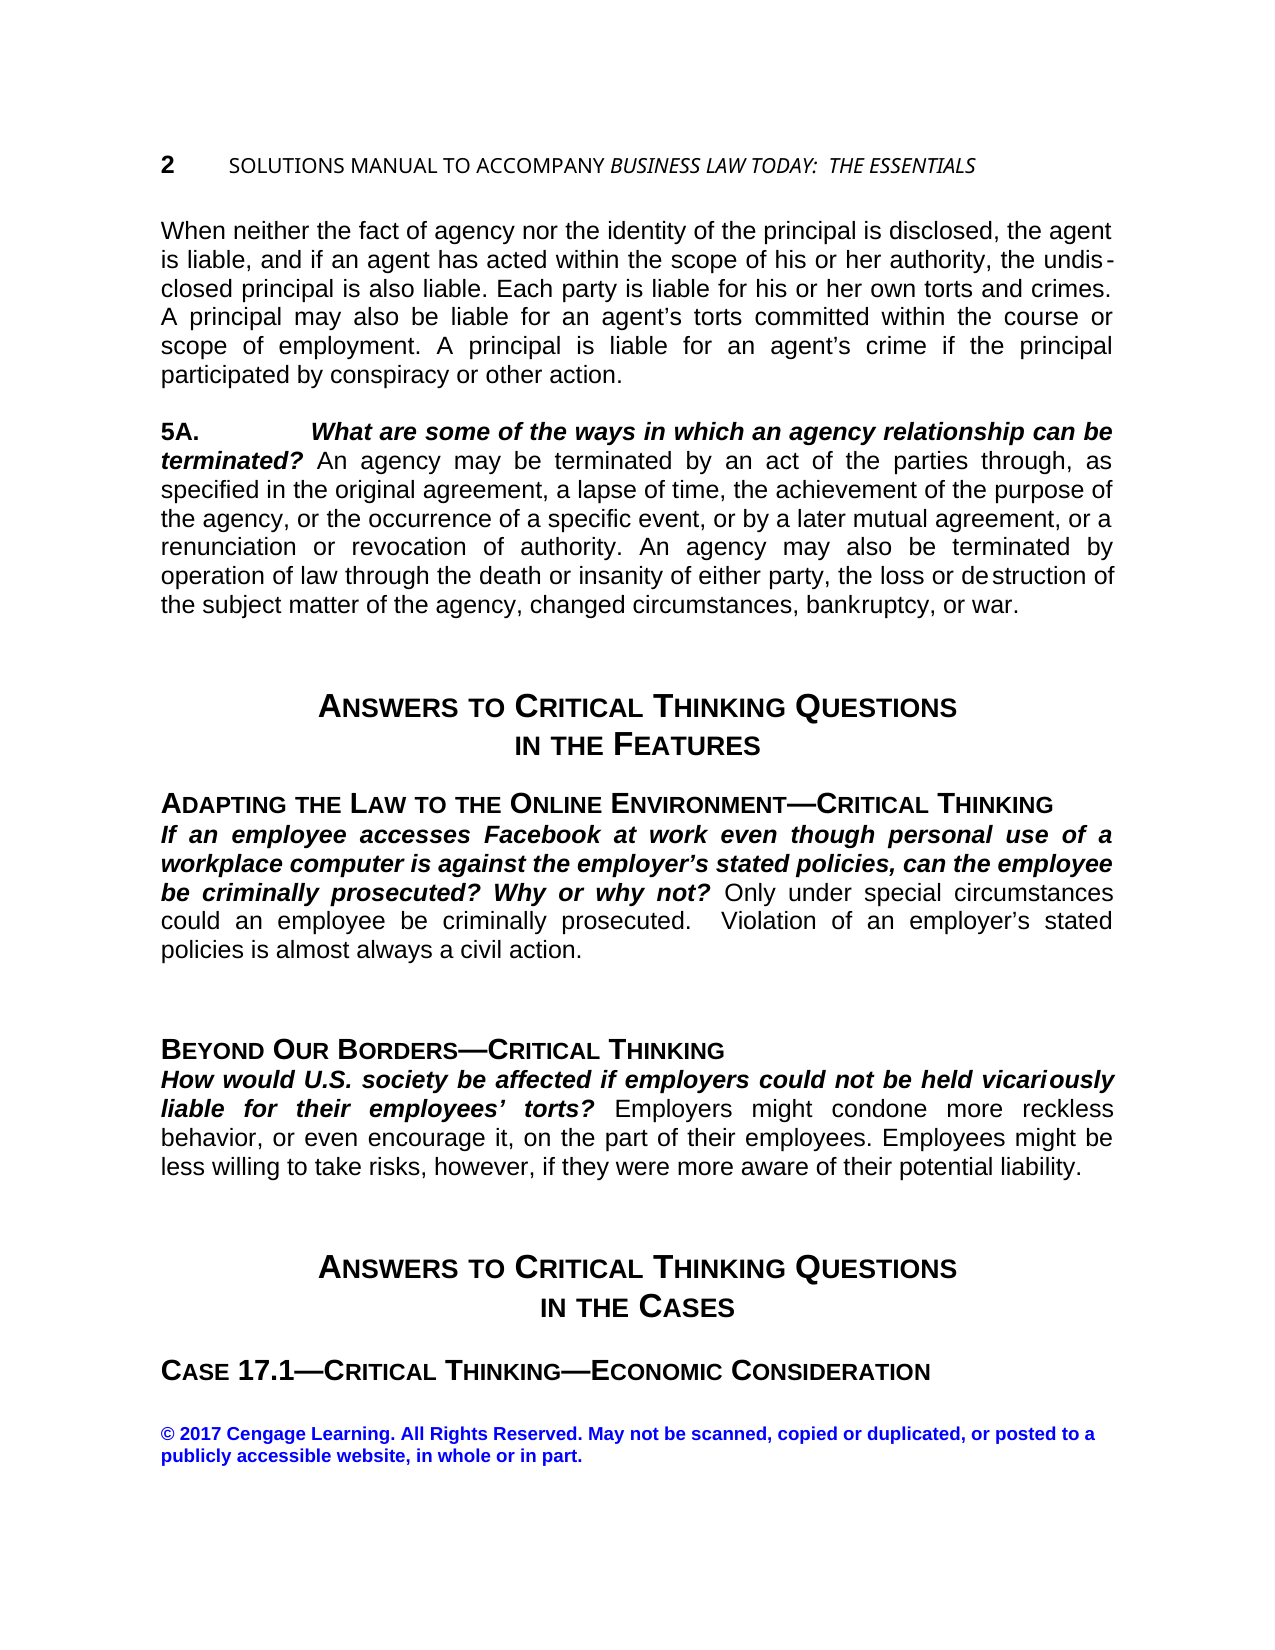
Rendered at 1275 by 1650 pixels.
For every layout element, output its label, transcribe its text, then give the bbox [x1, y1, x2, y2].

text When neither the fact of agency nor the identity of the principal is disclosed, the agent is liable, and if an agent has acted within the scope of his or her authority, the undisclosed principal is also liable. Each party is liable for his or her own torts and crimes. A principal may also be liable for an agent’s torts committed within the course or scope of employment. A principal is liable for an agent’s crime if the principal participated by conspiracy or other action. [161, 216, 1114, 388]
text Case 17.1—Critical Thinking—Economic Consideration [161, 1353, 1114, 1387]
text 5A. What are some of the ways in which an agency relationship can be terminated? An agency may be terminated by an act of the parties through, as specified in the original agreement, a lapse of time, the achievement of the purpose of the agency, or the occurrence of a specific event, or by a later mutual agreement, or a renunciation or revocation of authority. An agency may also be terminated by operation of law through the death or insanity of either party, the loss or destruction of the subject matter of the agency, changed circumstances, bankruptcy, or war. [161, 417, 1114, 618]
text in the Features [161, 724, 1114, 762]
subtitle Answers to Critical Thinking Questions [161, 686, 1114, 724]
text in the Cases [161, 1286, 1114, 1324]
text If an employee accesses Facebook at work even though personal use of a workplace computer is against the employer’s stated policies, can the employee be criminally prosecuted? Why or why not? Only under special circumstances could an employee be criminally prosecuted. Violation of an employer’s stated policies is almost always a civil action. [161, 820, 1114, 964]
subtitle Beyond Our Borders—Critical Thinking [161, 1032, 1114, 1065]
text Answers to Critical Thinking Questions [161, 1247, 1114, 1286]
text How would U.S. society be affected if employers could not be held vicariously liable for their employees’ torts? Employers might condone more reckless behavior, or even encourage it, on the part of their employees. Employees might be less willing to take risks, however, if they were more aware of their potential liability. [161, 1065, 1114, 1180]
text Adapting the Law to the Online Environment—Critical Thinking [161, 786, 1114, 820]
